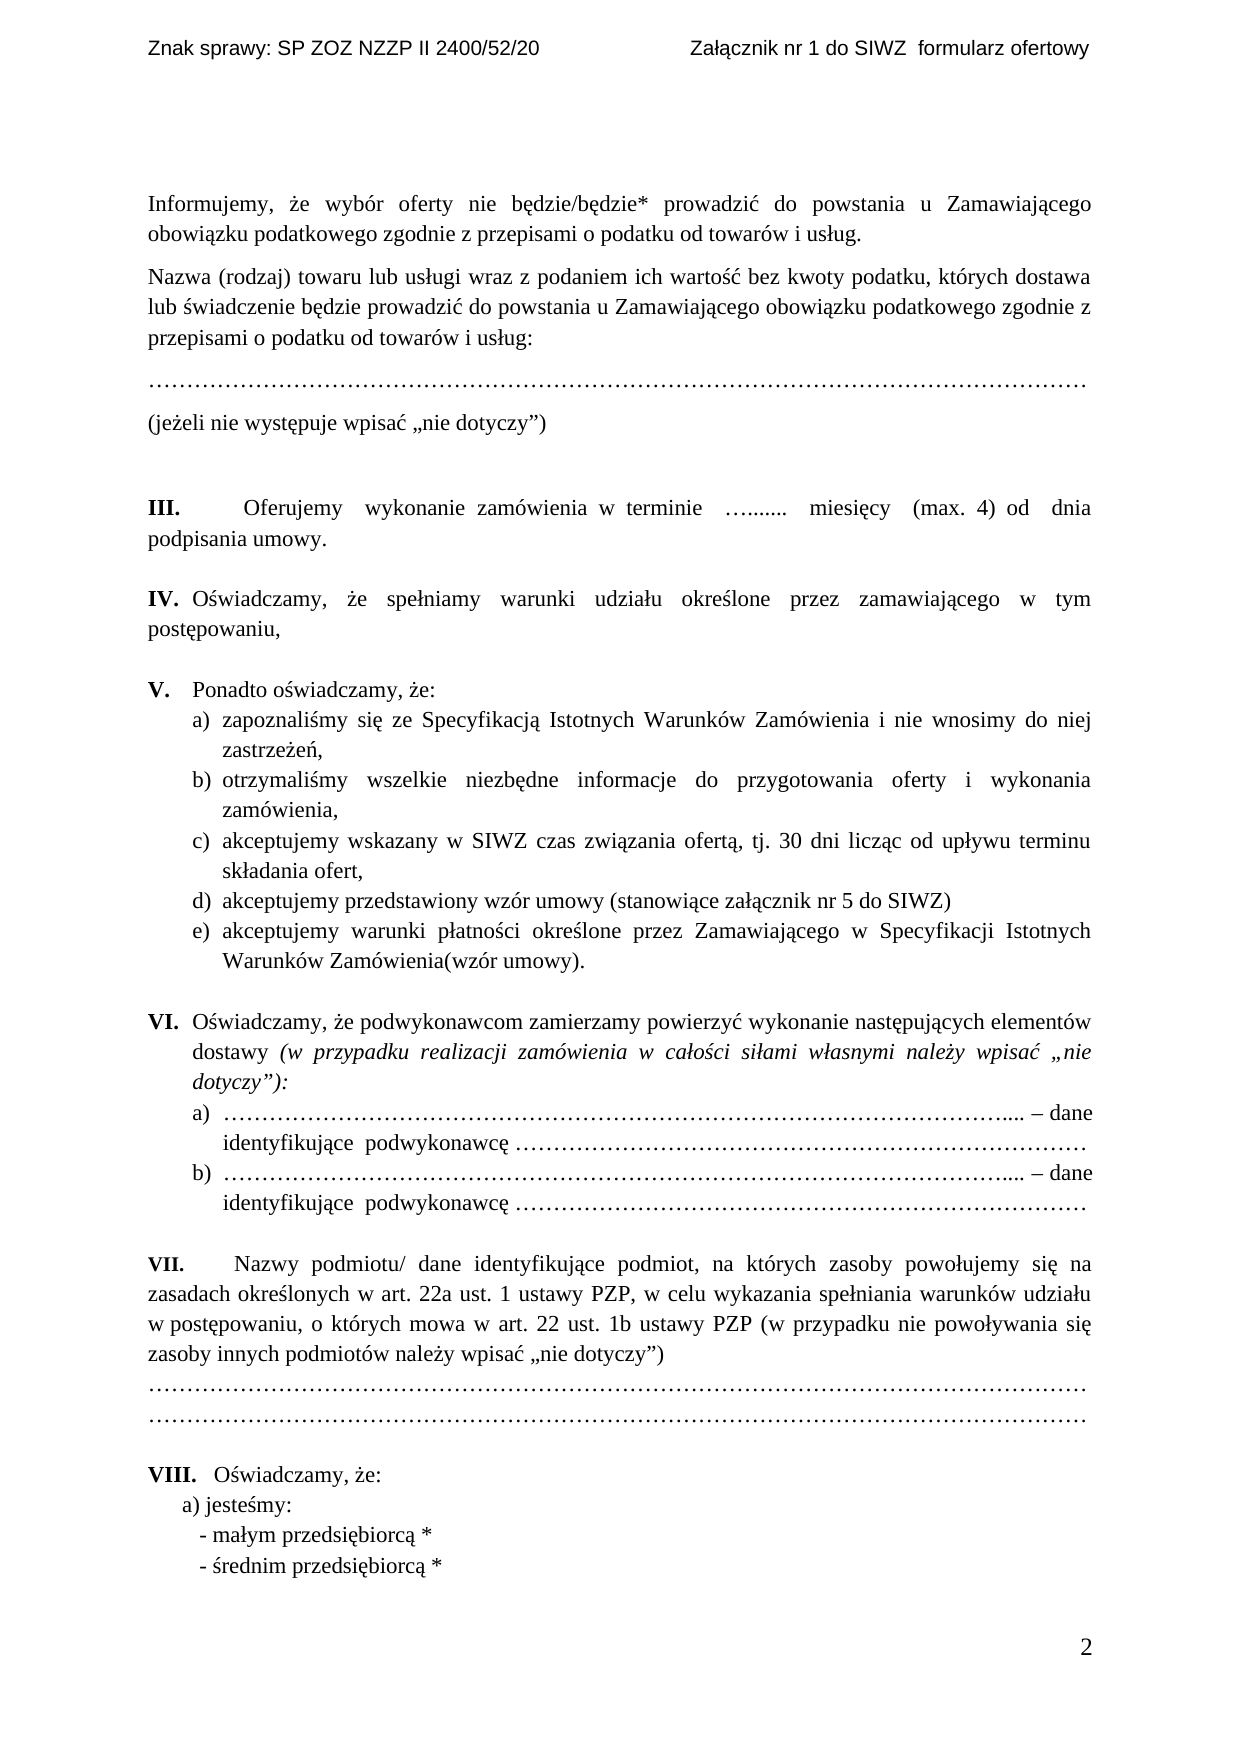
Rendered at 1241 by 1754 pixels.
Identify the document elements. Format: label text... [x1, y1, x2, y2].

list Oferujemy wykonanie zamówienia w terminie …....... miesięcy (max. 4) od dnia podpisania umowy. [148, 494, 1093, 551]
text Nazwa (rodzaj) towaru lub usługi wraz z podaniem ich wartość bez kwoty podatku, których dostawa lub świadczenie będzie prowadzić do powstania u Zamawiającego obowiązku podatkowego zgodnie z przepisami o podatku od towarów i usług: [148, 263, 1093, 350]
list ………………………………………………………………………………………….... – dane identyfikujące podwykonawcę ………………………………………………………………… [192, 1159, 1093, 1216]
list akceptujemy warunki płatności określone przez Zamawiającego w Specyfikacji Istotnych Warunków Zamówienia(wzór umowy). [192, 917, 1093, 974]
list otrzymaliśmy wszelkie niezbędne informacje do przygotowania oferty i wykonania zamówienia, [192, 766, 1093, 823]
subtitle Ponadto oświadczamy, że: [148, 676, 1093, 702]
text Informujemy, że wybór oferty nie będzie/będzie* prowadzić do powstania u Zamawiającego obowiązku podatkowego zgodnie z przepisami o podatku od towarów i usług. [148, 190, 1093, 247]
list zapoznaliśmy się ze Specyfikacją Istotnych Warunków Zamówienia i nie wnosimy do niej zastrzeżeń, [192, 706, 1093, 762]
text a) jesteśmy: [148, 1491, 1093, 1518]
subtitle …………………………………………………………………………………………………………… [148, 1371, 1093, 1397]
text …………………………………………………………………………………………………………… [148, 366, 1093, 393]
subtitle Nazwy podmiotu/ dane identyfikujące podmiot, na których zasoby powołujemy się na zasadach określonych w art. 22a ust. 1 ustawy PZP, w celu wykazania spełniania warunków udziału w postępowaniu, o których mowa w art. 22 ust. 1b ustawy PZP (w przypadku nie powoływania się zasoby innych podmiotów należy wpisać „nie dotyczy”) [148, 1250, 1093, 1367]
subtitle Oświadczamy, że podwykonawcom zamierzamy powierzyć wykonanie następujących elementów dostawy (w przypadku realizacji zamówienia w całości siłami własnymi należy wpisać „nie dotyczy”): [148, 1008, 1093, 1095]
list akceptujemy przedstawiony wzór umowy (stanowiące załącznik nr 5 do SIWZ) [192, 887, 1093, 913]
subtitle Oświadczamy, że spełniamy warunki udziału określone przez zamawiającego w tym postępowaniu, [148, 585, 1093, 642]
text (jeżeli nie występuje wpisać „nie dotyczy”) [148, 409, 1093, 435]
text - małym przedsiębiorcą * [148, 1522, 1093, 1548]
text - średnim przedsiębiorcą * [148, 1552, 1093, 1578]
list ………………………………………………………………………………………….... – dane identyfikujące podwykonawcę ………………………………………………………………… [192, 1099, 1093, 1155]
subtitle …………………………………………………………………………………………………………… [148, 1401, 1093, 1427]
text VIII. Oświadczamy, że: [148, 1461, 1093, 1487]
list akceptujemy wskazany w SIWZ czas związania ofertą, tj. 30 dni licząc od upływu terminu składania ofert, [192, 827, 1093, 883]
